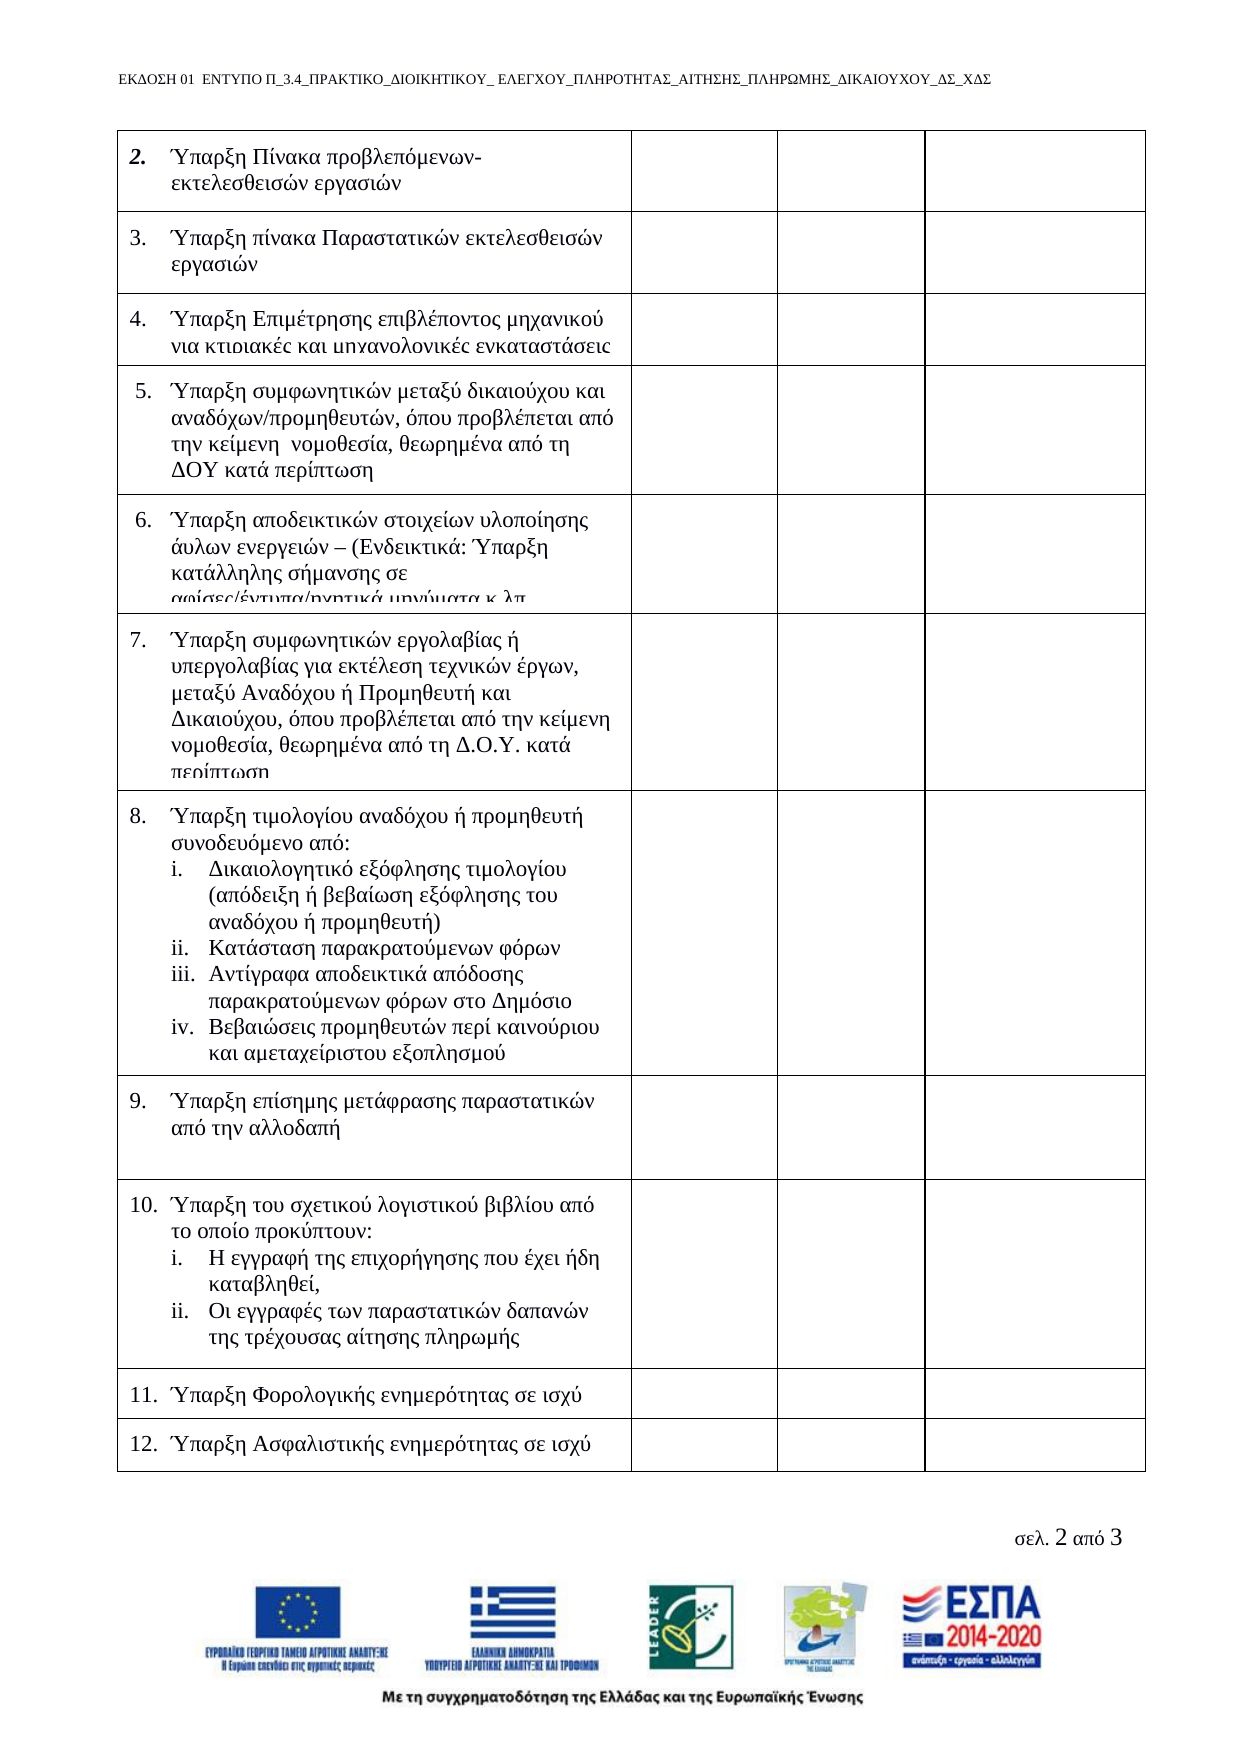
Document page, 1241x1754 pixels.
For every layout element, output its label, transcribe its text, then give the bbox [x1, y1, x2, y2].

table_cell [632, 1180, 777, 1368]
table_cell Ύπαρξη Φορολογικής ενημερότητας σε ισχύ [118, 1369, 631, 1418]
table_cell [926, 1180, 1145, 1368]
table_cell [778, 212, 924, 293]
table_cell Ύπαρξη συμφωνητικών μεταξύ δικαιούχου και αναδόχων/προμηθευτών, όπου προβλέπεται από την κείμενη νομοθεσία, θεωρημένα από τη ΔΟΥ κατά περίπτωση [118, 366, 631, 493]
table_cell Ύπαρξη συμφωνητικών εργολαβίας ή υπεργολαβίας για εκτέλεση τεχνικών έργων, μεταξύ Αναδόχου ή Προμηθευτή και Δικαιούχου, όπου προβλέπεται από την κείμενη νομοθεσία, θεωρημένα από τη Δ.Ο.Υ. κατά περίπτωση [118, 614, 631, 789]
table_cell [926, 1369, 1145, 1418]
table_cell [778, 294, 924, 364]
table_cell [778, 614, 924, 789]
table_cell [632, 495, 777, 613]
table_cell [778, 1419, 924, 1471]
table_cell [632, 1419, 777, 1471]
table_cell [926, 614, 1145, 789]
table_cell Ύπαρξη τιμολογίου αναδόχου ή προμηθευτή συνοδευόμενο από: Δικαιολογητικό εξόφλησης τιμολογίου (απόδειξη ή βεβαίωση εξόφλησης του αναδόχου ή προμηθευτή) Κατάσταση παρακρατούμενων φόρων Αντίγραφα αποδεικτικά απόδοσης παρακρατούμενων φόρων στο Δημόσιο Βεβαιώσεις προμηθευτών περί καινούριου και αμεταχείριστου εξοπλησμού [118, 791, 631, 1075]
table_cell [632, 1076, 777, 1178]
table_cell [778, 1180, 924, 1368]
table_cell [926, 1076, 1145, 1178]
table_cell [778, 131, 924, 211]
table_cell Ύπαρξη Ασφαλιστικής ενημερότητας σε ισχύ [118, 1419, 631, 1471]
table_cell [778, 495, 924, 613]
table_cell [926, 294, 1145, 364]
table_cell [632, 614, 777, 789]
table_cell Ύπαρξη αποδεικτικών στοιχείων υλοποίησης άυλων ενεργειών – (Ενδεικτικά: Ύπαρξη κατάλληλης σήμανσης σε αφίσες/έντυπα/ηχητικά μηνύματα κ.λπ. σύμφωνα με τον οδηγό δημοσιότητας του ΠΑΑ, κ.ά) [118, 495, 631, 613]
table_cell [632, 212, 777, 293]
table_cell Ύπαρξη Επιμέτρησης επιβλέποντος μηχανικού για κτιριακές και μηχανολογικές εγκαταστάσεις [118, 294, 631, 364]
table_cell [778, 1076, 924, 1178]
table_cell [632, 791, 777, 1075]
table_cell [926, 495, 1145, 613]
table_cell [926, 212, 1145, 293]
table_cell [926, 131, 1145, 211]
table_cell [778, 791, 924, 1075]
table_cell [632, 131, 777, 211]
table_cell [778, 366, 924, 493]
table_cell Ύπαρξη πίνακα Παραστατικών εκτελεσθεισών εργασιών [118, 212, 631, 293]
table_cell [926, 1419, 1145, 1471]
table_cell Ύπαρξη του σχετικού λογιστικού βιβλίου από το οποίο προκύπτουν: Η εγγραφή της επιχορήγησης που έχει ήδη καταβληθεί, Οι εγγραφές των παραστατικών δαπανών της τρέχουσας αίτησης πληρωμής [118, 1180, 631, 1368]
table_cell [926, 791, 1145, 1075]
table_cell [778, 1369, 924, 1418]
table_cell [632, 294, 777, 364]
table_cell [926, 366, 1145, 493]
table_cell [632, 1369, 777, 1418]
table_cell Ύπαρξη επίσημης μετάφρασης παραστατικών από την αλλοδαπή [118, 1076, 631, 1178]
picture [193, 1579, 1047, 1714]
table_cell [632, 366, 777, 493]
table_cell Ύπαρξη Πίνακα προβλεπόμενων- εκτελεσθεισών εργασιών [118, 131, 631, 211]
